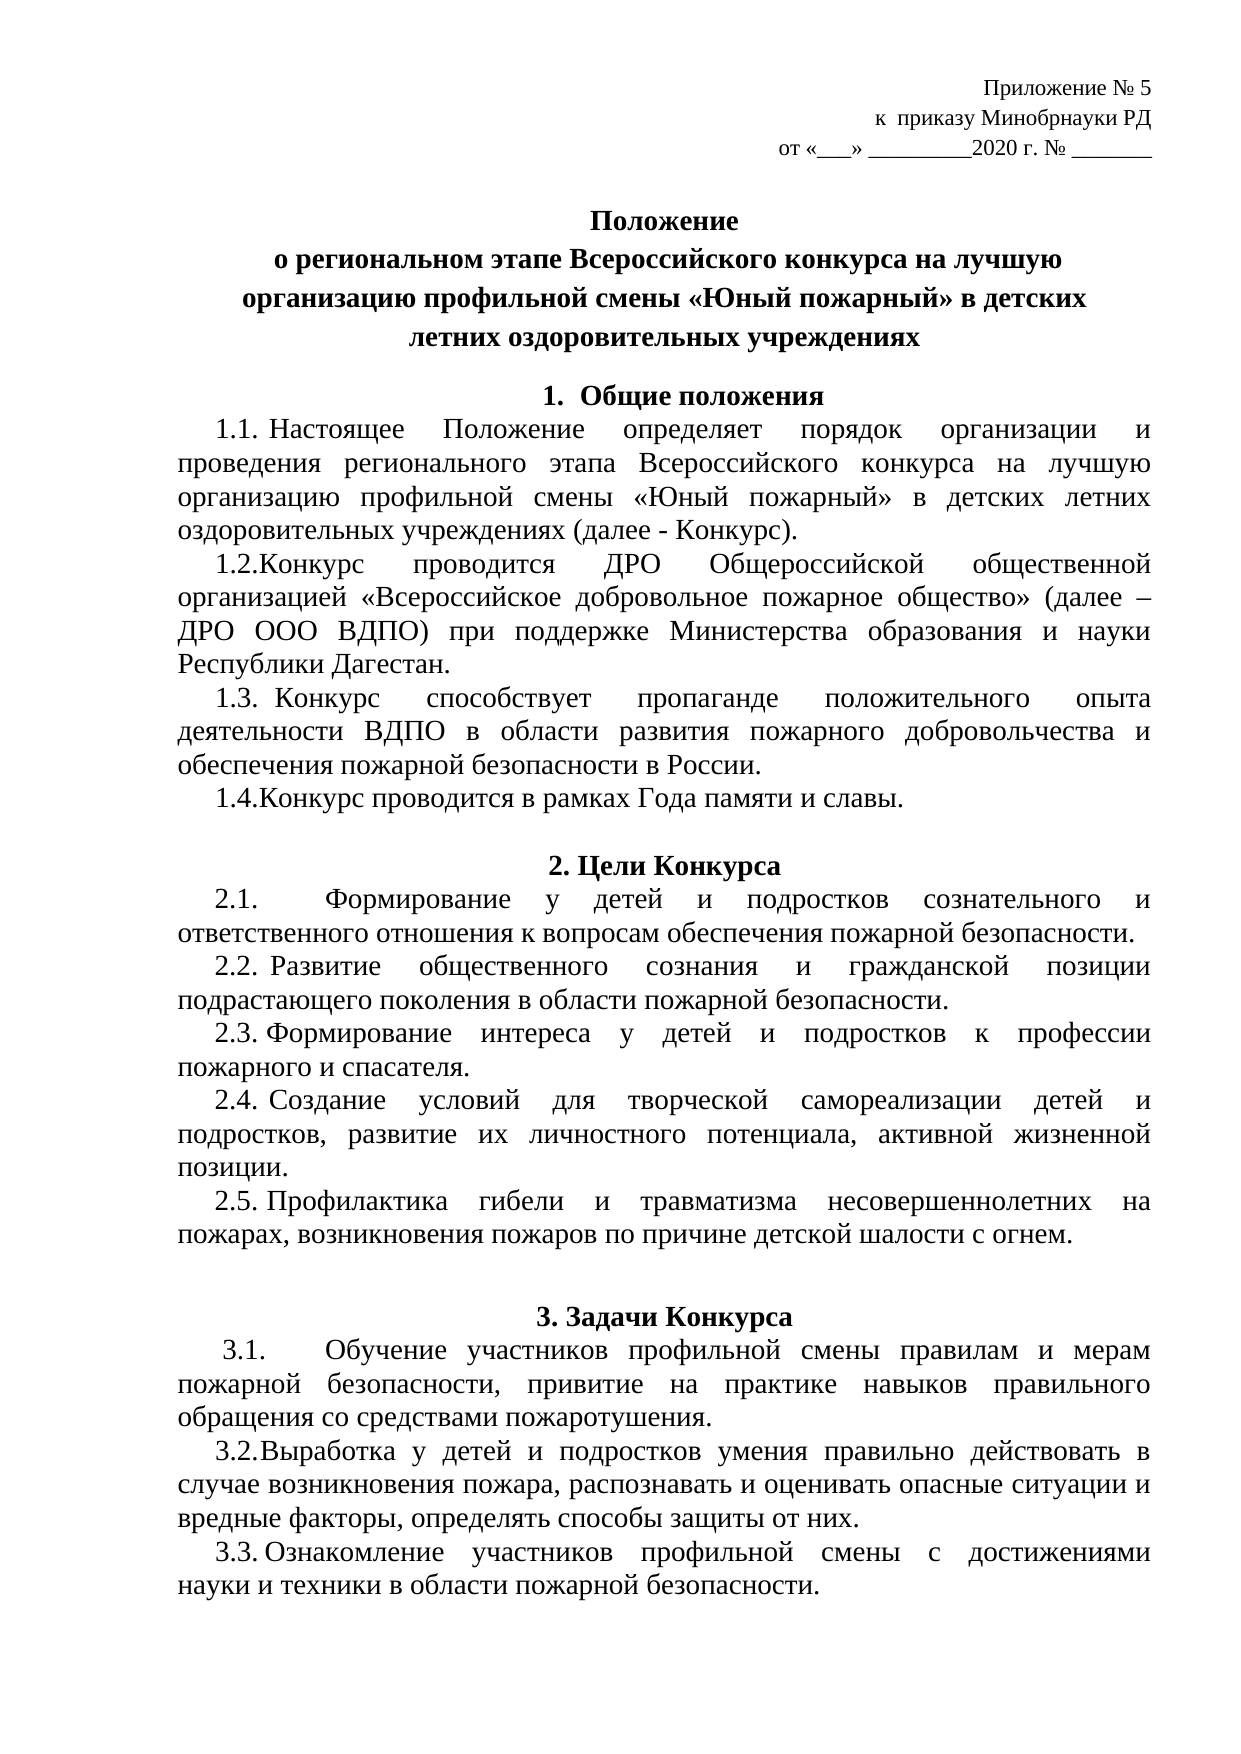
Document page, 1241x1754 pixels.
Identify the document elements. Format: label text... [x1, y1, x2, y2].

text 3.1. Обучение участников профильной смены правилам и мерам пожарной безопасности, привитие на практике навыков правильного обращения со средствами пожаротушения. [177, 1332, 1152, 1433]
text 2.3. Формирование интереса у детей и подростков к профессии пожарного и спасателя. [177, 1015, 1152, 1082]
text 1.2. Конкурс проводится ДРО Общероссийской общественной организацией «Всероссийское добровольное пожарное общество» (далее – ДРО ООО ВДПО) при поддержке Министерства образования и науки Республики Дагестан. [177, 546, 1152, 680]
text 2.4. Создание условий для творческой самореализации детей и подростков, развитие их личностного потенциала, активной жизненной позиции. [177, 1082, 1152, 1183]
text 2.5. Профилактика гибели и травматизма несовершеннолетних на пожарах, возникновения пожаров по причине детской шалости с огнем. [177, 1183, 1152, 1250]
text 3.2. Выработка у детей и подростков умения правильно действовать в случае возникновения пожара, распознавать и оценивать опасные ситуации и вредные факторы, определять способы защиты от них. [177, 1433, 1152, 1534]
text от «___» _________2020 г. № _______ [177, 134, 1152, 161]
list Общие положения [215, 378, 1152, 412]
text 1.1. Настоящее Положение определяет порядок организации и проведения регионального этапа Всероссийского конкурса на лучшую организацию профильной смены «Юный пожарный» в детских летних оздоровительных учреждениях (далее - Конкурс). [177, 412, 1152, 546]
text к приказу Минобрнауки РД [177, 104, 1152, 130]
text о региональном этапе Всероссийского конкурса на лучшую организацию профильной смены «Юный пожарный» в детских летних оздоровительных учреждениях [177, 242, 1152, 352]
text 2.1. Формирование у детей и подростков сознательного и ответственного отношения к вопросам обеспечения пожарной безопасности. [177, 881, 1152, 948]
text 3. Задачи Конкурса [177, 1299, 1152, 1332]
text Приложение № 5 [177, 74, 1152, 100]
text 2.2. Развитие общественного сознания и гражданской позиции подрастающего поколения в области пожарной безопасности. [177, 948, 1152, 1015]
text 2. Цели Конкурса [177, 848, 1152, 881]
text 1.4.Конкурс проводится в рамках Года памяти и славы. [177, 781, 1152, 814]
text Положение [177, 203, 1152, 237]
text 3.3. Ознакомление участников профильной смены с достижениями науки и техники в области пожарной безопасности. [177, 1534, 1152, 1601]
text 1.3. Конкурс способствует пропаганде положительного опыта деятельности ВДПО в области развития пожарного добровольчества и обеспечения пожарной безопасности в России. [177, 680, 1152, 781]
